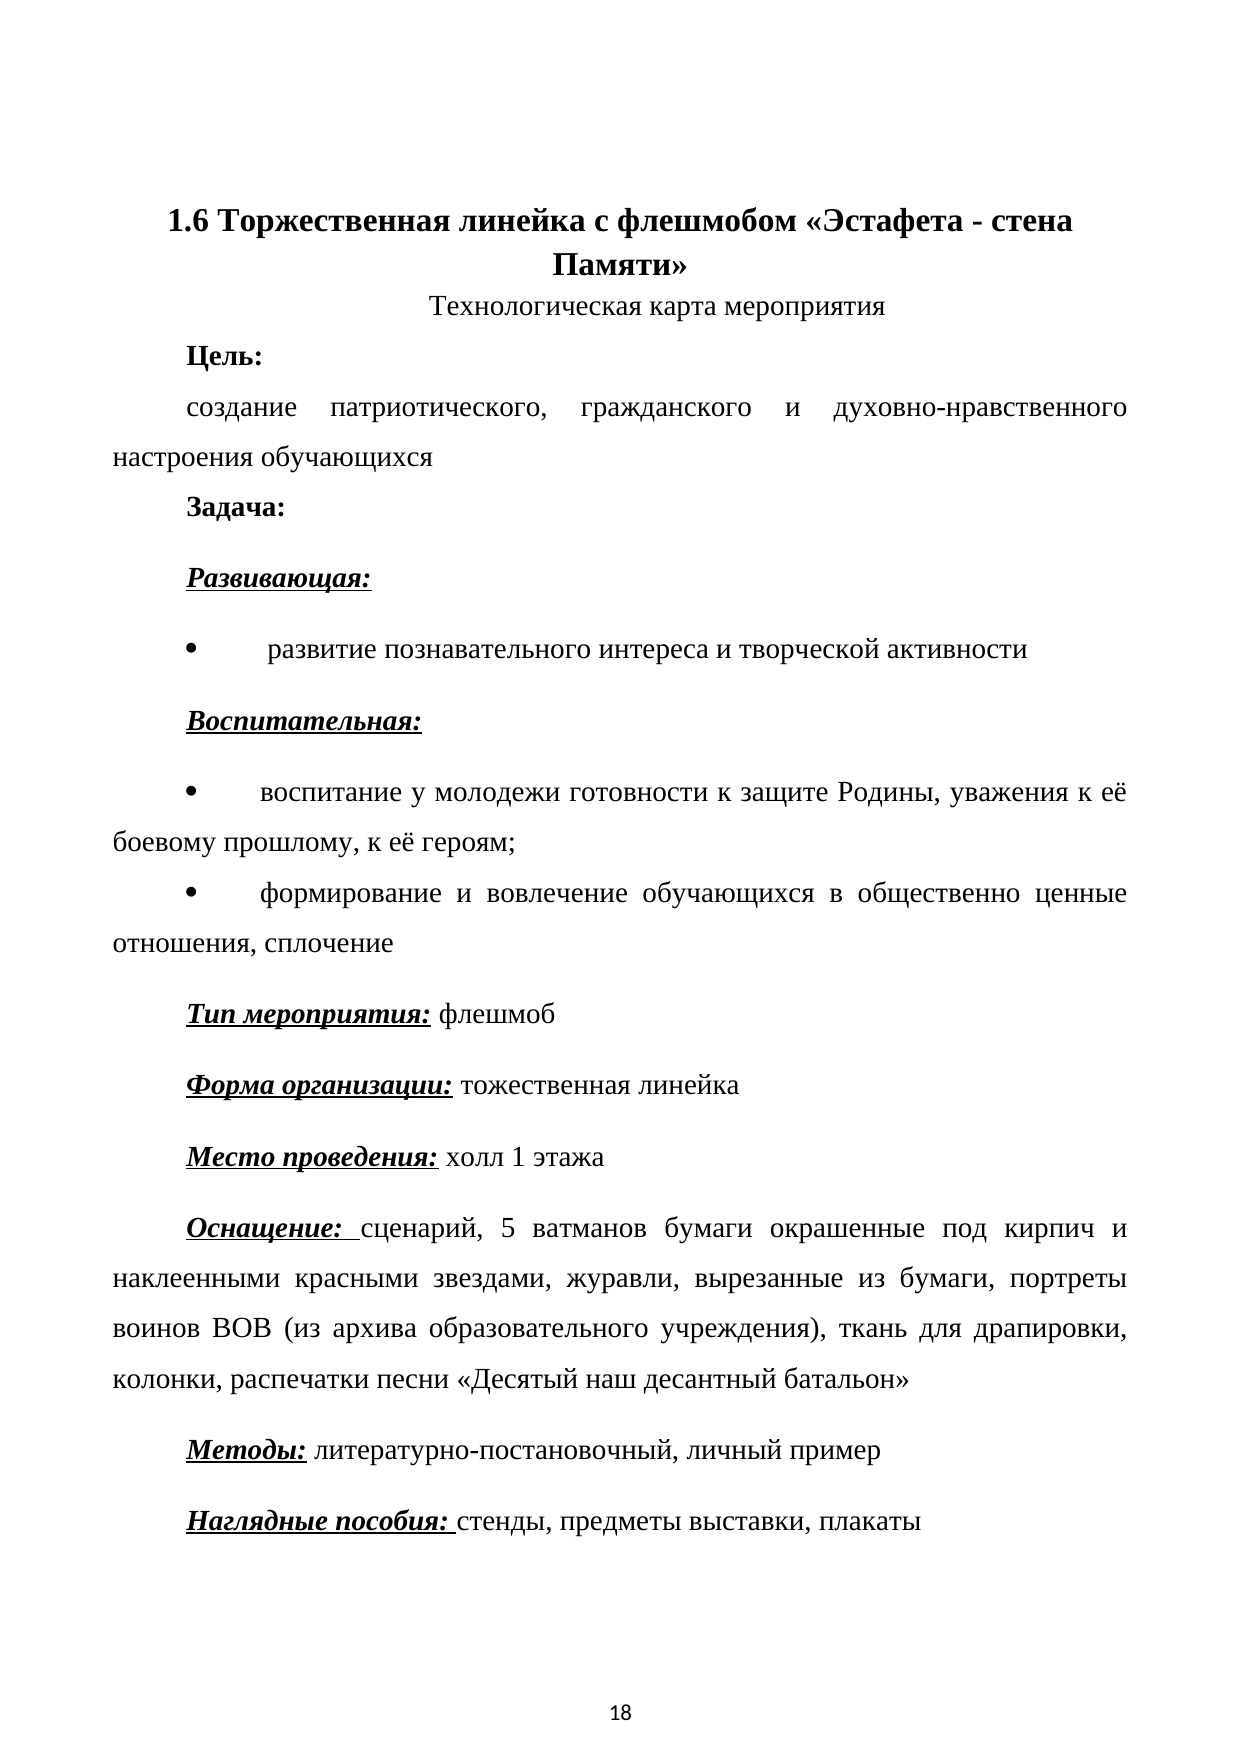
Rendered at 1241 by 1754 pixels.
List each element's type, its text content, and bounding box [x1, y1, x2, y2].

text Оснащение: сценарий, 5 ватманов бумаги окрашенные под кирпич и наклеенными красными звездами, журавли, вырезанные из бумаги, портреты воинов ВОВ (из архива образовательного учреждения), ткань для драпировки, колонки, распечатки песни «Десятый наш десантный батальон» [112, 1210, 1128, 1394]
text Наглядные пособия: стенды, предметы выставки, плакаты [112, 1503, 1128, 1537]
list создание патриотического, гражданского и духовно-нравственного настроения обучающихся [112, 389, 1128, 473]
text Воспитательная: [112, 703, 1128, 736]
list Цель: [112, 338, 1128, 372]
subtitle 1.6 Торжественная линейка с флешмобом «Эстафета - стена Памяти» [112, 200, 1128, 282]
text Тип мероприятия: флешмоб [112, 996, 1128, 1030]
list формирование и вовлечение обучающихся в общественно ценные отношения, сплочение [112, 875, 1128, 959]
list Задача: [112, 489, 1128, 523]
text Развивающая: [112, 561, 1128, 594]
text Форма организации: тожественная линейка [112, 1067, 1128, 1101]
list развитие познавательного интереса и творческой активности [112, 632, 1128, 665]
text Методы: литературно-постановочный, личный пример [112, 1432, 1128, 1465]
text Место проведения: холл 1 этажа [112, 1139, 1128, 1172]
list воспитание у молодежи готовности к защите Родины, уважения к её боевому прошлому, к её героям; [112, 774, 1128, 858]
list Технологическая карта мероприятия [112, 288, 1128, 322]
